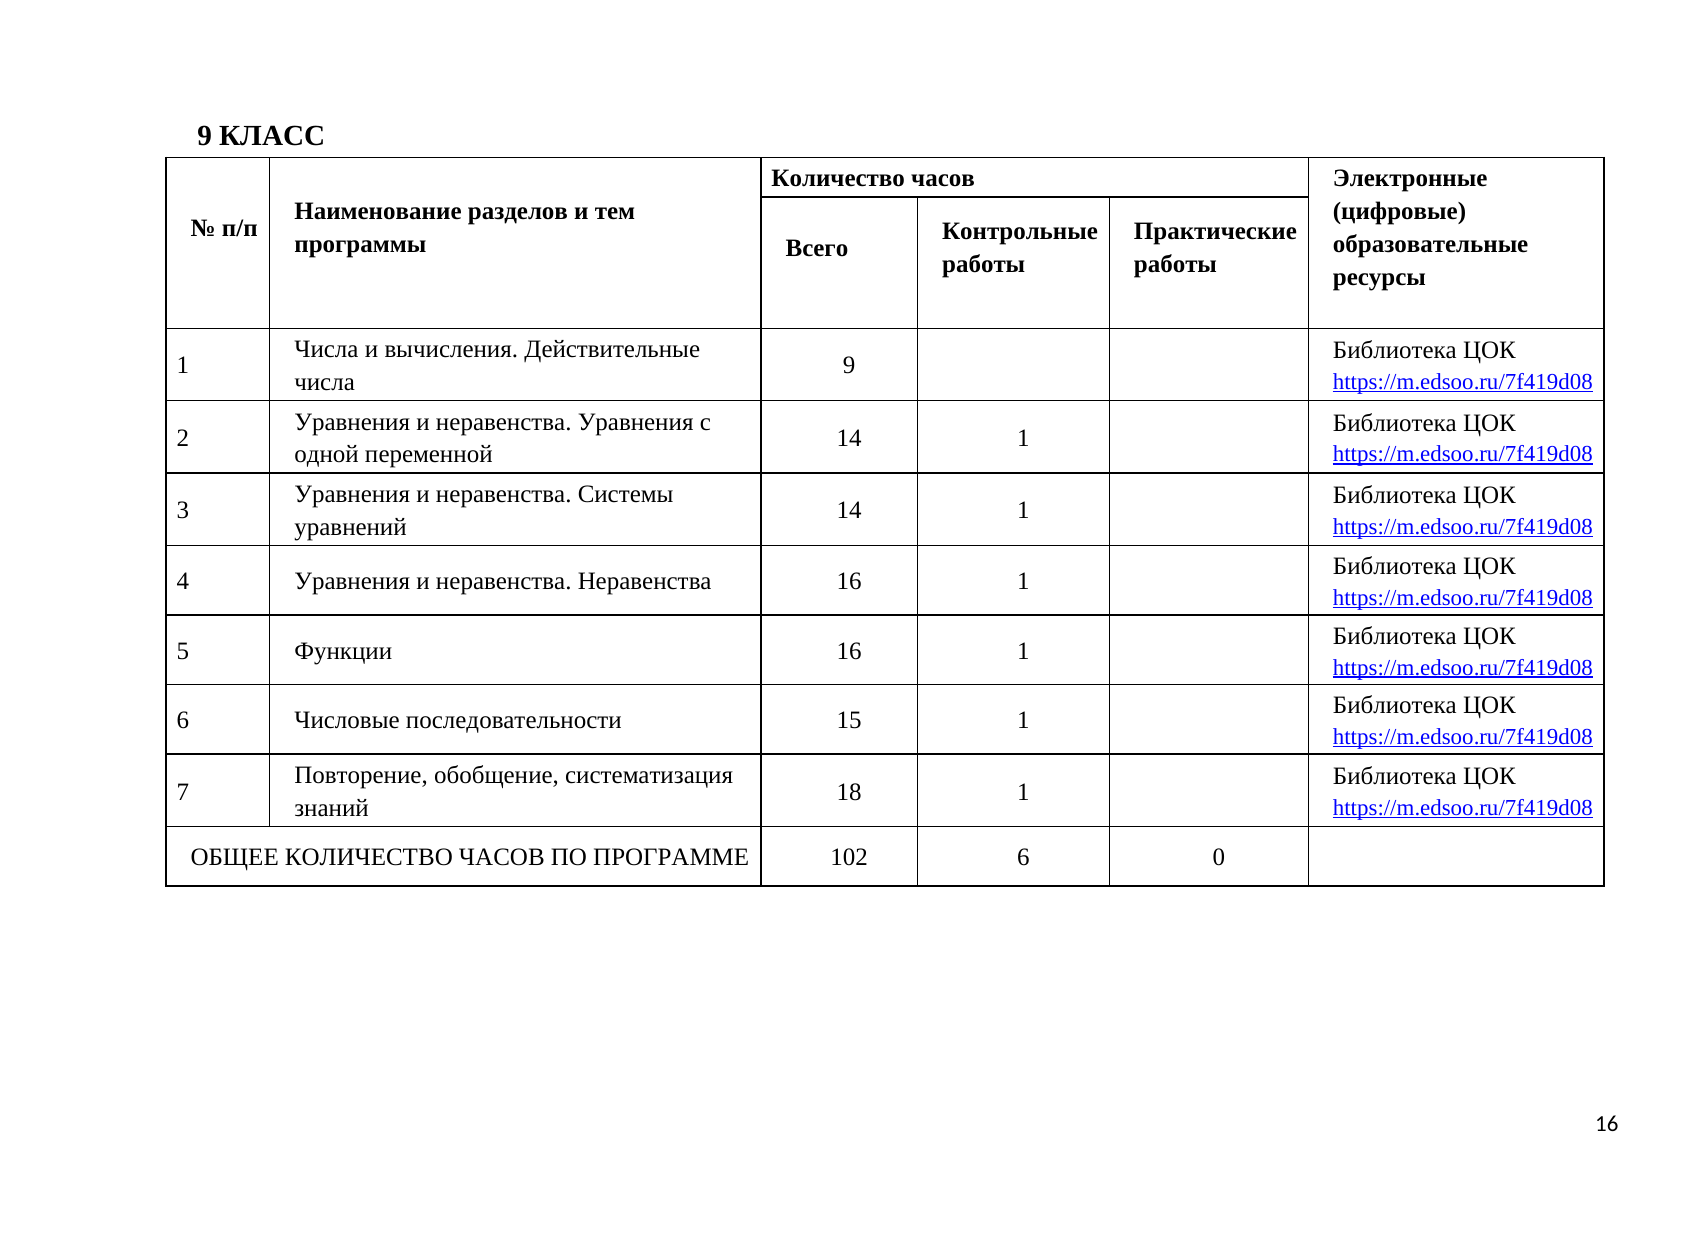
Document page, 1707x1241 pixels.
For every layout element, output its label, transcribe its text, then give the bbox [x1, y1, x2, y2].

table_cell Библиотека ЦОК https://m.edsoo.ru/7f419d08 [1309, 401, 1603, 472]
table_cell 6 [167, 685, 269, 753]
table_cell 1 [918, 616, 1109, 684]
table_cell 6 [918, 827, 1109, 885]
table_cell 1 [918, 755, 1109, 826]
table_cell [1110, 546, 1308, 614]
table_cell 1 [918, 474, 1109, 544]
table_cell Библиотека ЦОК https://m.edsoo.ru/7f419d08 [1309, 546, 1603, 614]
table_cell [1309, 827, 1603, 885]
table_cell 1 [918, 546, 1109, 614]
table_cell 3 [167, 474, 269, 544]
table_cell Уравнения и неравенства. Системы уравнений [270, 474, 760, 544]
table_cell [1110, 329, 1308, 400]
table_cell 5 [167, 616, 269, 684]
table_cell [1110, 401, 1308, 472]
table_cell Уравнения и неравенства. Неравенства [270, 546, 760, 614]
table_cell [1110, 755, 1308, 826]
table_cell Функции [270, 616, 760, 684]
text 9 КЛАСС [190, 118, 1618, 152]
table_cell 1 [918, 685, 1109, 753]
table_cell Библиотека ЦОК https://m.edsoo.ru/7f419d08 [1309, 755, 1603, 826]
table_cell Числовые последовательности [270, 685, 760, 753]
table_cell 9 [762, 329, 917, 400]
table_cell Библиотека ЦОК https://m.edsoo.ru/7f419d08 [1309, 474, 1603, 544]
table_cell 16 [762, 546, 917, 614]
table_cell [1110, 474, 1308, 544]
table_cell 14 [762, 474, 917, 544]
table_cell Числа и вычисления. Действительные числа [270, 329, 760, 400]
table_cell Уравнения и неравенства. Уравнения с одной переменной [270, 401, 760, 472]
table_cell 4 [167, 546, 269, 614]
table_cell [1110, 616, 1308, 684]
table_header № п/п [167, 158, 269, 327]
table_cell Контрольные работы [918, 198, 1109, 327]
table_header Наименование разделов и тем программы [270, 158, 760, 327]
table_cell 14 [762, 401, 917, 472]
table_cell Библиотека ЦОК https://m.edsoo.ru/7f419d08 [1309, 616, 1603, 684]
table_cell 1 [918, 401, 1109, 472]
table_cell 18 [762, 755, 917, 826]
table_cell ОБЩЕЕ КОЛИЧЕСТВО ЧАСОВ ПО ПРОГРАММЕ [167, 827, 760, 885]
table_cell Повторение, обобщение, систематизация знаний [270, 755, 760, 826]
table_cell Библиотека ЦОК https://m.edsoo.ru/7f419d08 [1309, 685, 1603, 753]
table_cell Библиотека ЦОК https://m.edsoo.ru/7f419d08 [1309, 329, 1603, 400]
table_cell 2 [167, 401, 269, 472]
table_cell Практические работы [1110, 198, 1308, 327]
table_cell 7 [167, 755, 269, 826]
table_cell 16 [762, 616, 917, 684]
table_cell 15 [762, 685, 917, 753]
table_header Электронные (цифровые) образовательные ресурсы [1309, 158, 1603, 327]
table_cell [918, 329, 1109, 400]
table_cell Всего [762, 198, 917, 327]
table_cell 0 [1110, 827, 1308, 885]
table_header Количество часов [762, 158, 1308, 196]
table_cell [1110, 685, 1308, 753]
table_cell 102 [762, 827, 917, 885]
table_cell 1 [167, 329, 269, 400]
